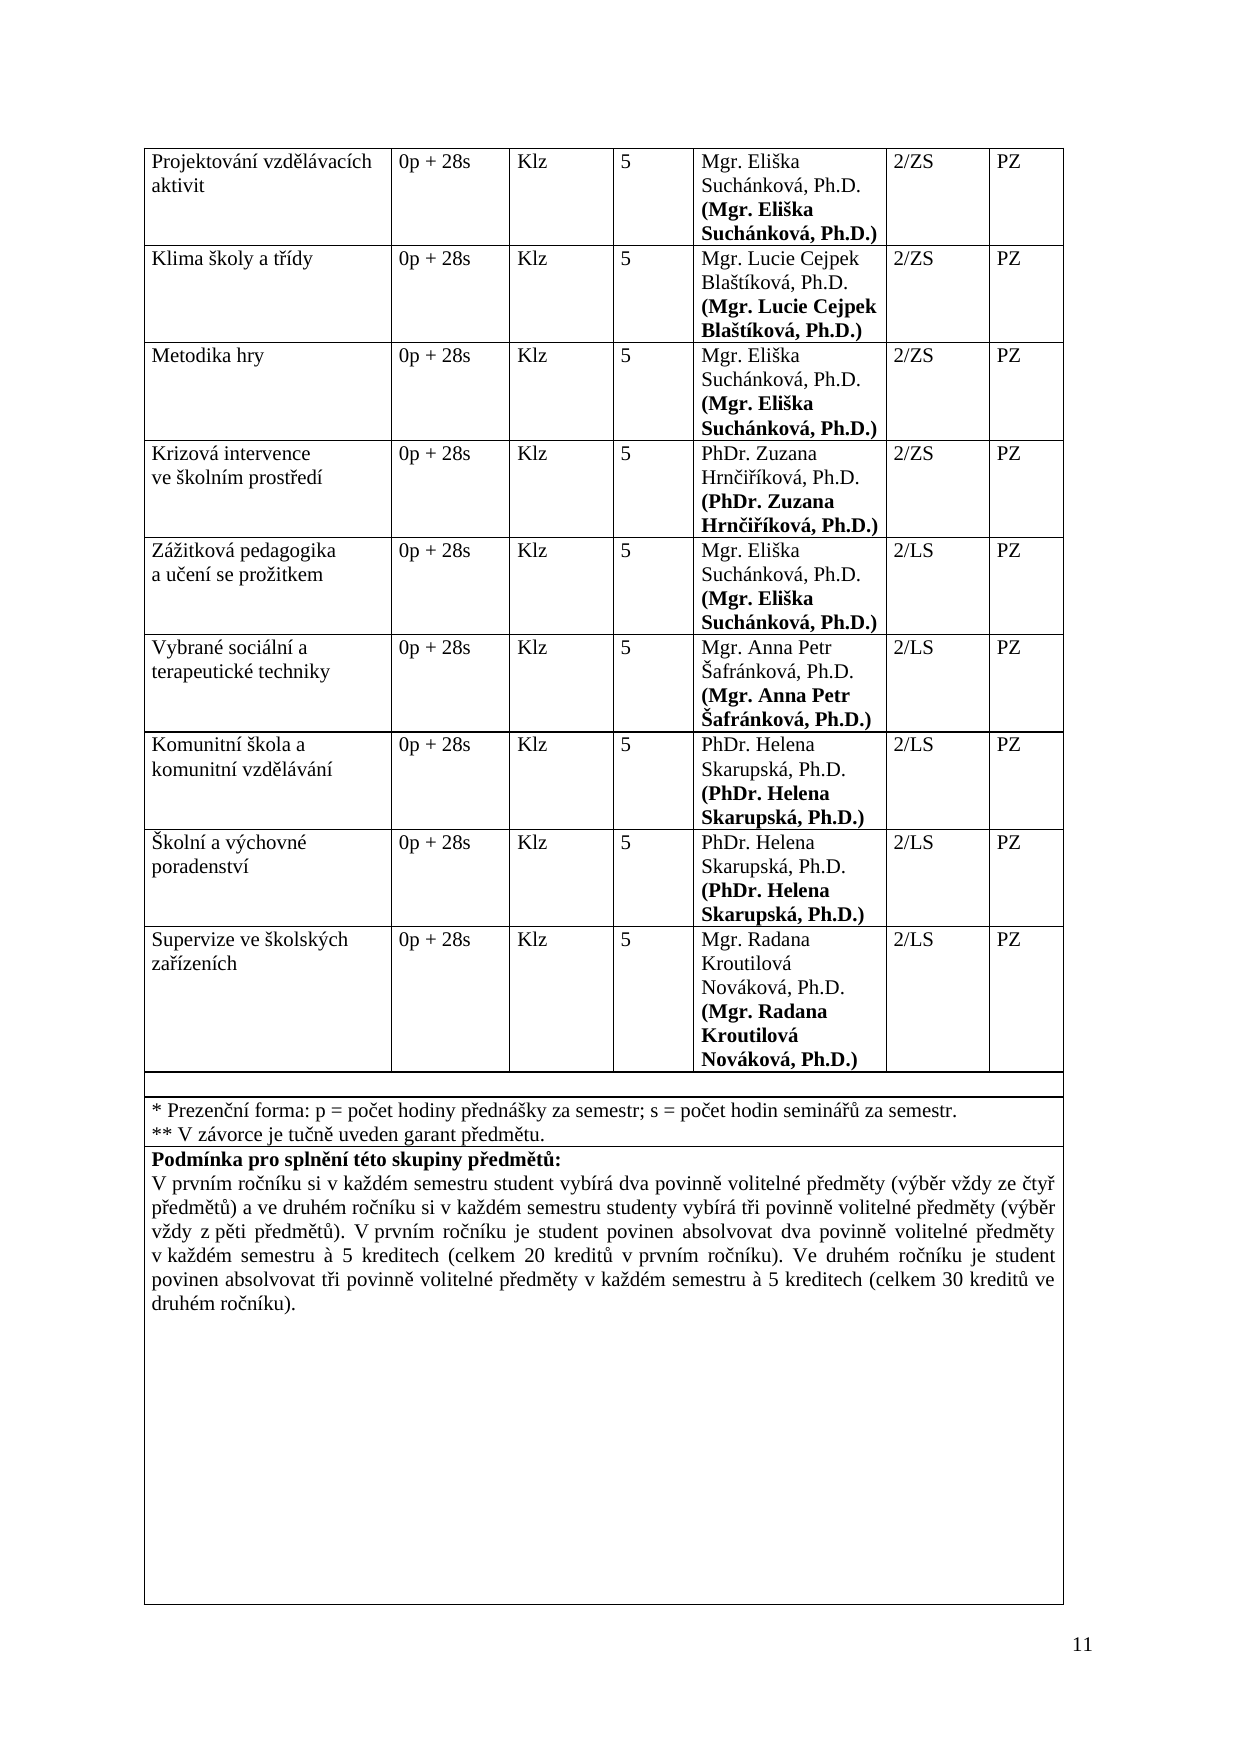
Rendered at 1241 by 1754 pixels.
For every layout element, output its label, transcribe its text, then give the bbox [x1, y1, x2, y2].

table_cell Podmínka pro splnění této skupiny předmětů: V prvním ročníku si v každém semestru student vybírá dva povinně volitelné předměty (výběr vždy ze čtyř předmětů) a ve druhém ročníku si v každém semestru studenty vybírá tři povinně volitelné předměty (výběr vždy z pěti předmětů). V prvním ročníku je student povinen absolvovat dva povinně volitelné předměty v každém semestru à 5 kreditech (celkem 20 kreditů v prvním ročníku). Ve druhém ročníku je student povinen absolvovat tři povinně volitelné předměty v každém semestru à 5 kreditech (celkem 30 kreditů ve druhém ročníku). [145, 1147, 1063, 1604]
table_cell 0p + 28s [392, 441, 509, 537]
table_cell Mgr. Eliška Suchánková, Ph.D. (Mgr. Eliška Suchánková, Ph.D.) [694, 149, 886, 245]
table_cell Klz [510, 246, 613, 342]
table_cell 5 [614, 733, 693, 829]
table_cell 2/LS [887, 538, 989, 634]
table_cell 2/LS [887, 830, 989, 926]
table_cell PZ [990, 830, 1063, 926]
table_cell PZ [990, 343, 1063, 439]
table_cell Mgr. Eliška Suchánková, Ph.D. (Mgr. Eliška Suchánková, Ph.D.) [694, 343, 886, 439]
table_cell * Prezenční forma: p = počet hodiny přednášky za semestr; s = počet hodin seminářů za semestr. ** V závorce je tučně uveden garant předmětu. [145, 1098, 1063, 1146]
table_cell 0p + 28s [392, 246, 509, 342]
table_cell Klz [510, 635, 613, 731]
table_cell 2/ZS [887, 149, 989, 245]
table_cell Komunitní škola a komunitní vzdělávání [145, 733, 391, 829]
table_cell Klz [510, 149, 613, 245]
table_cell 2/LS [887, 635, 989, 731]
table_cell Klz [510, 927, 613, 1071]
table_cell PZ [990, 441, 1063, 537]
table_cell Mgr. Eliška Suchánková, Ph.D. (Mgr. Eliška Suchánková, Ph.D.) [694, 538, 886, 634]
table_cell 0p + 28s [392, 149, 509, 245]
table_cell 2/LS [887, 733, 989, 829]
table_cell 5 [614, 635, 693, 731]
table_cell Klima školy a třídy [145, 246, 391, 342]
table_cell Krizová intervence ve školním prostředí [145, 441, 391, 537]
table_cell 2/ZS [887, 441, 989, 537]
table_cell Mgr. Radana Kroutilová Nováková, Ph.D. (Mgr. Radana Kroutilová Nováková, Ph.D.) [694, 927, 886, 1071]
table_cell PZ [990, 733, 1063, 829]
table_cell 5 [614, 441, 693, 537]
table_cell 0p + 28s [392, 927, 509, 1071]
table_cell 0p + 28s [392, 538, 509, 634]
table_cell PhDr. Helena Skarupská, Ph.D. (PhDr. Helena Skarupská, Ph.D.) [694, 733, 886, 829]
table_cell 0p + 28s [392, 635, 509, 731]
table_cell 0p + 28s [392, 343, 509, 439]
table_cell Klz [510, 733, 613, 829]
table_cell 2/ZS [887, 343, 989, 439]
table_cell PZ [990, 538, 1063, 634]
table_cell Mgr. Anna Petr Šafránková, Ph.D. (Mgr. Anna Petr Šafránková, Ph.D.) [694, 635, 886, 731]
table_cell PhDr. Zuzana Hrnčiříková, Ph.D. (PhDr. Zuzana Hrnčiříková, Ph.D.) [694, 441, 886, 537]
table_cell Metodika hry [145, 343, 391, 439]
table_cell Projektování vzdělávacích aktivit [145, 149, 391, 245]
table_cell Vybrané sociální a terapeutické techniky [145, 635, 391, 731]
table_cell 5 [614, 927, 693, 1071]
table_cell 0p + 28s [392, 733, 509, 829]
table_cell 2/ZS [887, 246, 989, 342]
table_cell PZ [990, 635, 1063, 731]
table_cell Klz [510, 538, 613, 634]
table_cell PZ [990, 149, 1063, 245]
table_cell [145, 1073, 1063, 1096]
table_cell Mgr. Lucie Cejpek Blaštíková, Ph.D. (Mgr. Lucie Cejpek Blaštíková, Ph.D.) [694, 246, 886, 342]
table_cell 5 [614, 343, 693, 439]
table_cell 5 [614, 538, 693, 634]
table_cell PZ [990, 246, 1063, 342]
table_cell PhDr. Helena Skarupská, Ph.D. (PhDr. Helena Skarupská, Ph.D.) [694, 830, 886, 926]
table_cell 2/LS [887, 927, 989, 1071]
table_cell Školní a výchovné poradenství [145, 830, 391, 926]
table_cell Zážitková pedagogika a učení se prožitkem [145, 538, 391, 634]
table_cell Klz [510, 830, 613, 926]
table_cell Klz [510, 441, 613, 537]
table_cell 5 [614, 246, 693, 342]
table_cell Klz [510, 343, 613, 439]
table_cell PZ [990, 927, 1063, 1071]
table_cell 5 [614, 830, 693, 926]
table_cell 0p + 28s [392, 830, 509, 926]
table_cell 5 [614, 149, 693, 245]
table_cell Supervize ve školských zařízeních [145, 927, 391, 1071]
